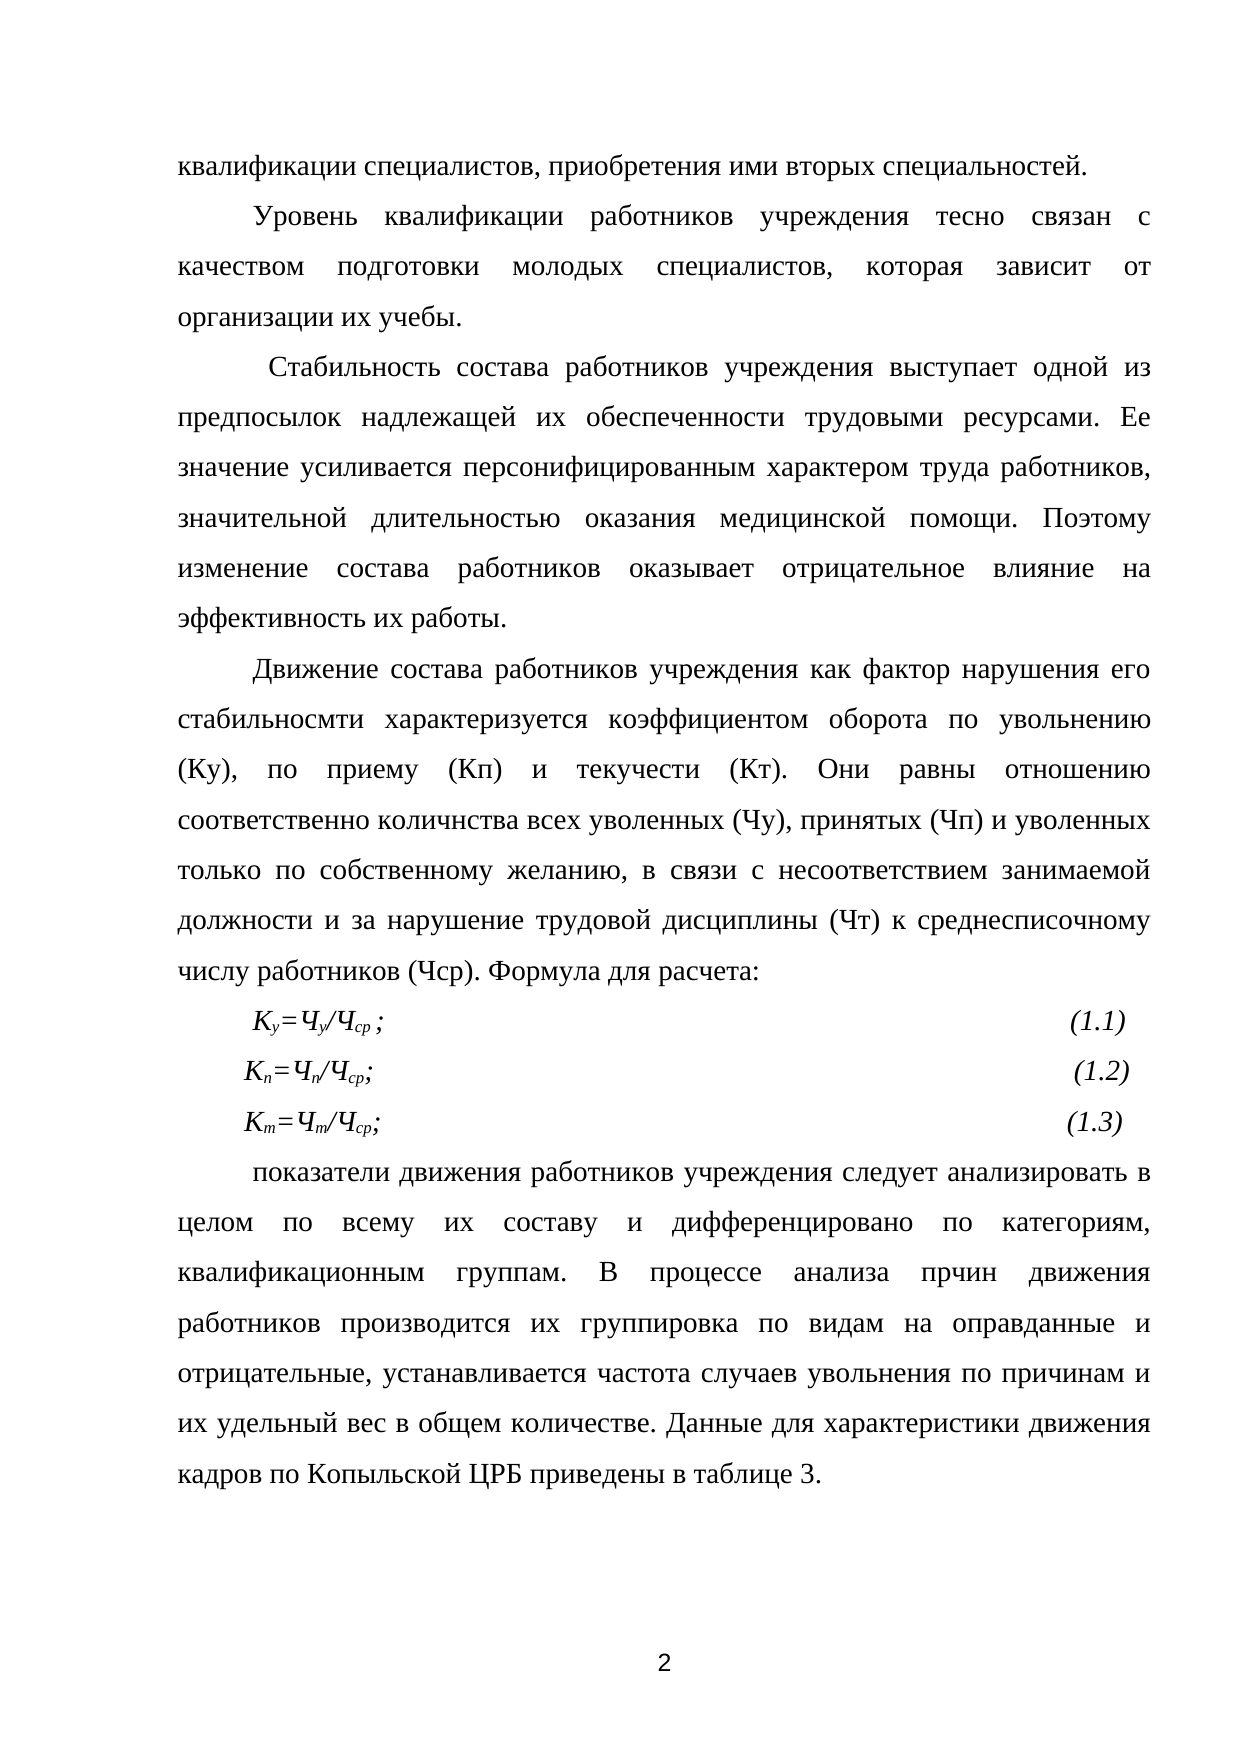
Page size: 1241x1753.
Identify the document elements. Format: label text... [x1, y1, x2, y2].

text Стабильность состава работников учреждения выступает одной из предпосылок надлежащей их обеспеченности трудовыми ресурсами. Ее значение усиливается персонифицированным характером труда работников, значительной длительностью оказания медицинской помощи. Поэтому изменение состава работников оказывает отрицательное влияние на эффективность их работы. [177, 349, 1152, 634]
text Уровень квалификации работников учреждения тесно связан с качеством подготовки молодых специалистов, которая зависит от организации их учебы. [177, 198, 1152, 332]
text Кт=Чт/Чср; (1.3) [215, 1104, 1152, 1137]
text Движение состава работников учреждения как фактор нарушения его стабильносмти характеризуется коэффициентом оборота по увольнению (Ку), по приему (Кп) и текучести (Кт). Они равны отношению соответственно количнства всех уволенных (Чу), принятых (Чп) и уволенных только по собственному желанию, в связи с несоответствием занимаемой должности и за нарушение трудовой дисциплины (Чт) к среднесписочному числу работников (Чср). Формула для расчета: [177, 651, 1152, 986]
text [177, 148, 1152, 181]
text показатели движения работников учреждения следует анализировать в целом по всему их составу и дифференцировано по категориям, квалификационным группам. В процессе анализа прчин движения работников производится их группировка по видам на оправданные и отрицательные, устанавливается частота случаев увольнения по причинам и их удельный вес в общем количестве. Данные для характеристики движения кадров по Копыльской ЦРБ приведены в таблице 3. [177, 1154, 1152, 1489]
text Кп=Чп/Чср; (1.2) [215, 1053, 1152, 1087]
text Ку=Чу/Чср ; (1.1) [177, 1003, 1152, 1037]
